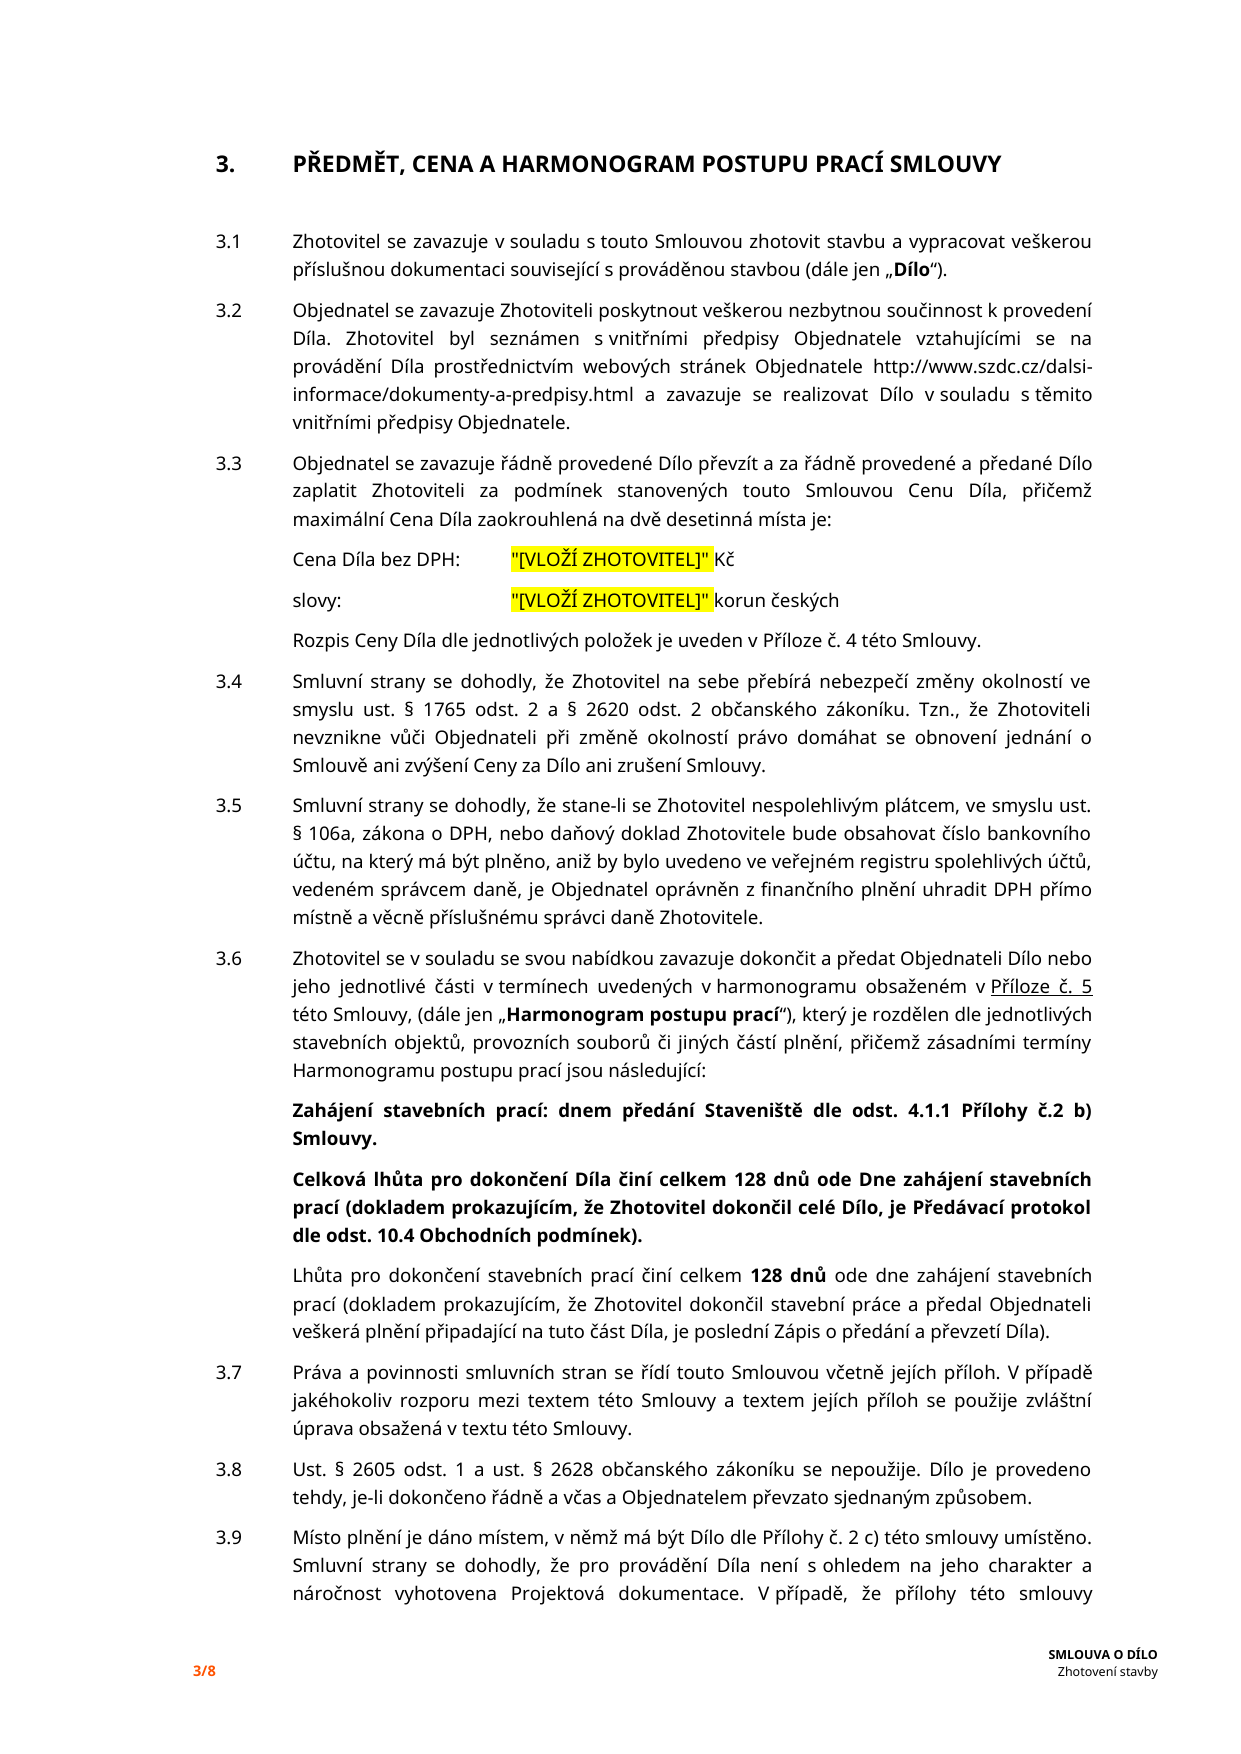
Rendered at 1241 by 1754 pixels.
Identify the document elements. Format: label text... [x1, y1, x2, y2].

text Smluvní strany se dohodly, že Zhotovitel na sebe přebírá nebezpečí změny okolností ve smyslu ust. § 1765 odst. 2 a § 2620 odst. 2 občanského zákoníku. Tzn., že Zhotoviteli nevznikne vůči Objednateli při změně okolností právo domáhat se obnovení jednání o Smlouvě ani zvýšení Ceny za Dílo ani zrušení Smlouvy. [216, 668, 1093, 777]
text Celková lhůta pro dokončení Díla činí celkem 128 dnů ode Dne zahájení stavebních prací (dokladem prokazujícím, že Zhotovitel dokončil celé Dílo, je Předávací protokol dle odst. 10.4 Obchodních podmínek). [292, 1166, 1093, 1248]
text Objednatel se zavazuje řádně provedené Dílo převzít a za řádně provedené a předané Dílo zaplatit Zhotoviteli za podmínek stanovených touto Smlouvou Cenu Díla, přičemž maximální Cena Díla zaokrouhlená na dvě desetinná místa je: [216, 450, 1093, 531]
text Objednatel se zavazuje Zhotoviteli poskytnout veškerou nezbytnou součinnost k provedení Díla. Zhotovitel byl seznámen s vnitřními předpisy Objednatele vztahujícími se na provádění Díla prostřednictvím webových stránek Objednatele http://www.szdc.cz/dalsi-informace/dokumenty-a-predpisy.html a zavazuje se realizovat Dílo v souladu s těmito vnitřními předpisy Objednatele. [216, 297, 1093, 435]
text Ust. § 2605 odst. 1 a ust. § 2628 občanského zákoníku se nepoužije. Dílo je provedeno tehdy, je-li dokončeno řádně a včas a Objednatelem převzato sjednaným způsobem. [216, 1456, 1093, 1509]
text slovy: korun českých [714, 587, 1093, 612]
text Cena Díla bez DPH: Kč [292, 546, 511, 572]
text Smluvní strany se dohodly, že stane-li se Zhotovitel nespolehlivým plátcem, ve smyslu ust. § 106a, zákona o DPH, nebo daňový doklad Zhotovitele bude obsahovat číslo bankovního účtu, na který má být plněno, aniž by bylo uvedeno ve veřejném registru spolehlivých účtů, vedeném správcem daně, je Objednatel oprávněn z finančního plnění uhradit DPH přímo místně a věcně příslušnému správci daně Zhotovitele. [216, 792, 1093, 930]
text slovy: korun českých [292, 587, 511, 612]
text Cena Díla bez DPH: Kč [714, 546, 1093, 572]
text Práva a povinnosti smluvních stran se řídí touto Smlouvou včetně jejích příloh. V případě jakéhokoliv rozporu mezi textem této Smlouvy a textem jejích příloh se použije zvláštní úprava obsažená v textu této Smlouvy. [216, 1359, 1093, 1441]
text PŘEDMĚT, CENA A HARMONOGRAM POSTUPU PRACÍ SMLOUVY [216, 147, 1093, 179]
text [216, 1524, 1093, 1606]
text Zahájení stavebních prací: dnem předání Staveniště dle odst. 4.1.1 Přílohy č.2 b) Smlouvy. [292, 1098, 1093, 1151]
text Lhůta pro dokončení stavebních prací činí celkem 128 dnů ode dne zahájení stavebních prací (dokladem prokazujícím, že Zhotovitel dokončil stavební práce a předal Objednateli veškerá plnění připadající na tuto část Díla, je poslední Zápis o předání a převzetí Díla). [292, 1263, 1093, 1344]
text Zhotovitel se v souladu se svou nabídkou zavazuje dokončit a předat Objednateli Dílo nebo jeho jednotlivé části v termínech uvedených v harmonogramu obsaženém v Příloze č. 5 této Smlouvy, (dále jen „Harmonogram postupu prací“), který je rozdělen dle jednotlivých stavebních objektů, provozních souborů či jiných částí plnění, přičemž zásadními termíny Harmonogramu postupu prací jsou následující: [216, 945, 1093, 1083]
text Rozpis Ceny Díla dle jednotlivých položek je uveden v Příloze č. 4 této Smlouvy. [292, 627, 1093, 653]
text Zhotovitel se zavazuje v souladu s touto Smlouvou zhotovit stavbu a vypracovat veškerou příslušnou dokumentaci související s prováděnou stavbou (dále jen „Dílo“). [216, 229, 1093, 282]
